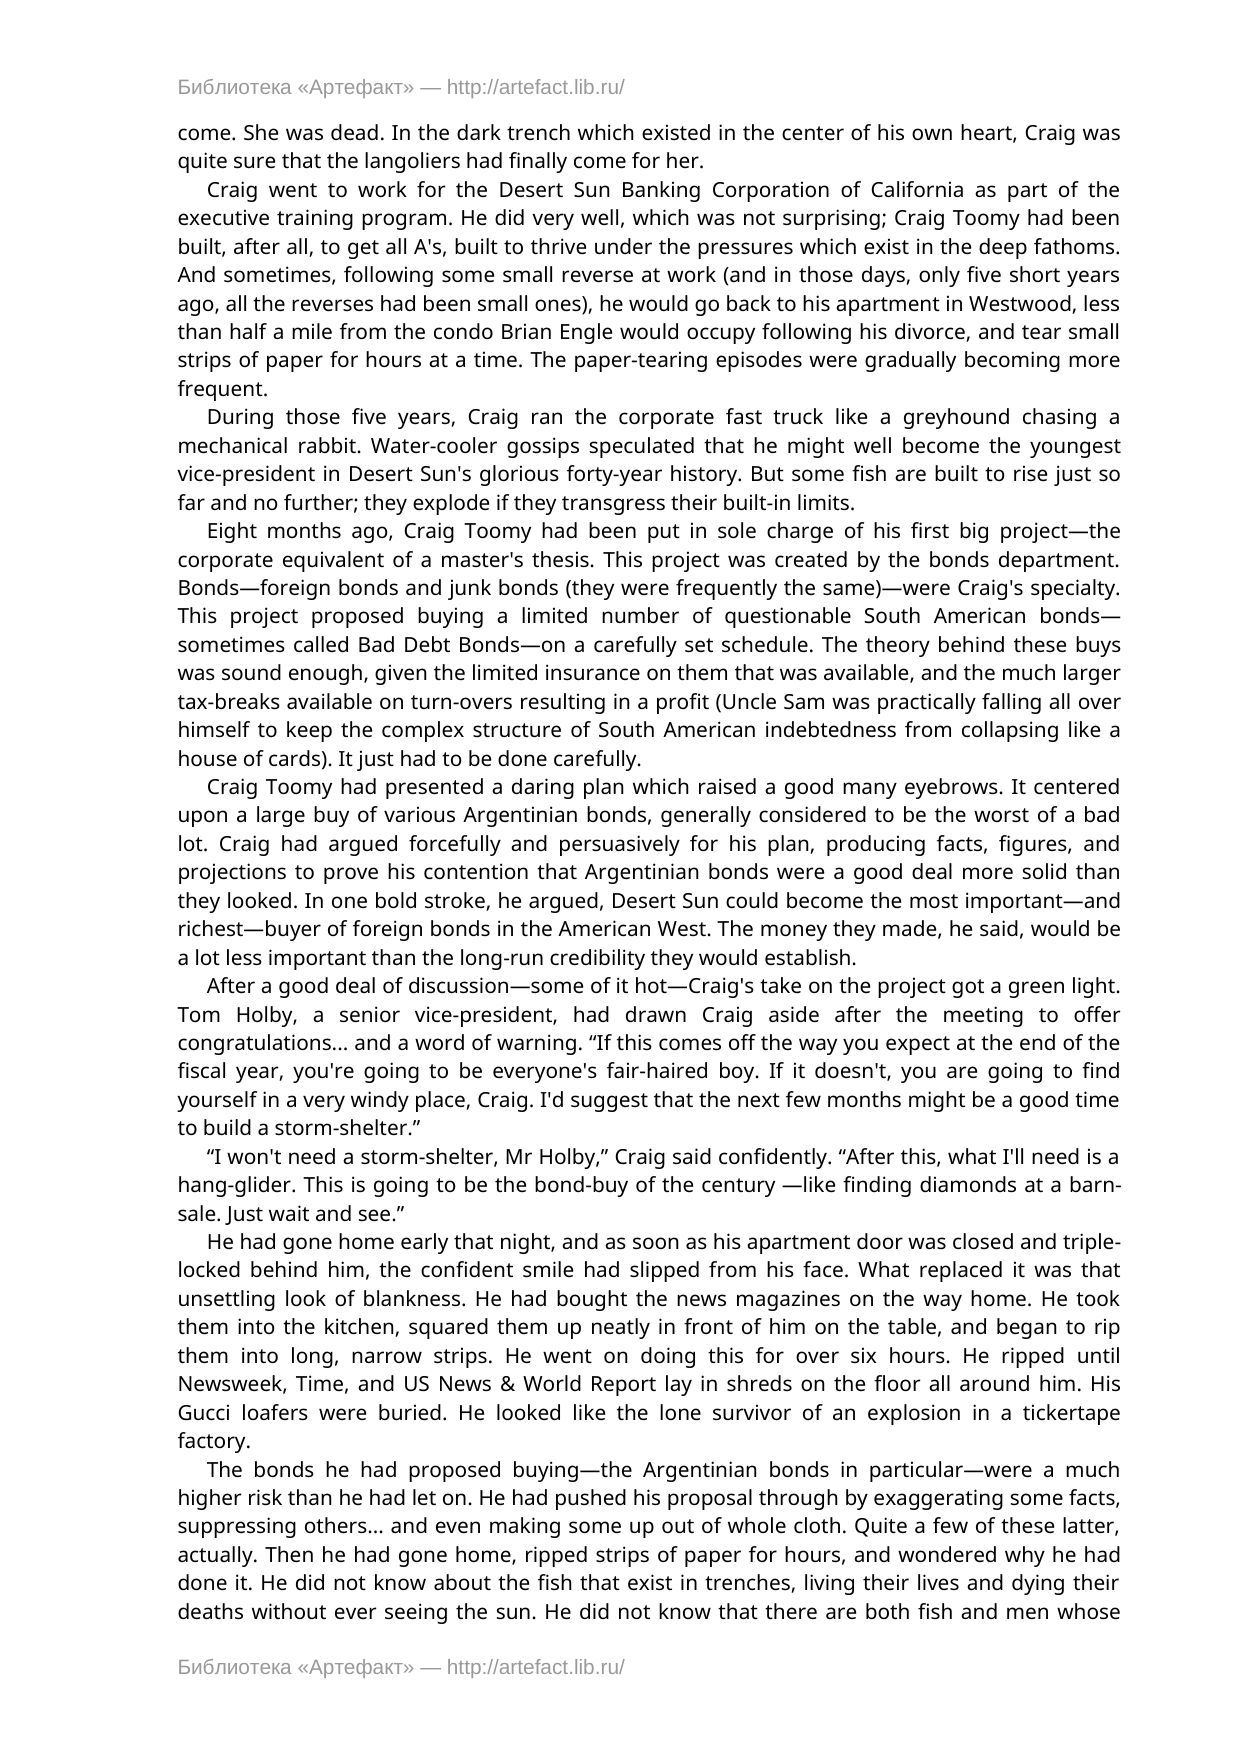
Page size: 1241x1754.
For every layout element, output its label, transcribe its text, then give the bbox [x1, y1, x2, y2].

text Eight months ago, Craig Toomy had been put in sole charge of his first big project—the corporate equivalent of a master's thesis. This project was created by the bonds department. Bonds—foreign bonds and junk bonds (they were frequently the same)—were Craig's specialty. This project proposed buying a limited number of questionable South American bonds—sometimes called Bad Debt Bonds—on a carefully set schedule. The theory behind these buys was sound enough, given the limited insurance on them that was available, and the much larger tax-breaks available on turn-overs resulting in a profit (Uncle Sam was practically falling all over himself to keep the complex structure of South American indebtedness from collapsing like a house of cards). It just had to be done carefully. [177, 516, 1122, 772]
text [177, 118, 1122, 175]
text During those five years, Craig ran the corporate fast truck like a greyhound chasing a mechanical rabbit. Water-cooler gossips speculated that he might well become the youngest vice-president in Desert Sun's glorious forty-year history. But some fish are built to rise just so far and no further; they explode if they transgress their built-in limits. [177, 402, 1122, 516]
text After a good deal of discussion—some of it hot—Craig's take on the project got a green light. Tom Holby, a senior vice-president, had drawn Craig aside after the meeting to offer congratulations... and a word of warning. “If this comes off the way you expect at the end of the fiscal year, you're going to be everyone's fair-haired boy. If it doesn't, you are going to find yourself in a very windy place, Craig. I'd suggest that the next few months might be a good time to build a storm-shelter.” [177, 971, 1122, 1142]
text Craig went to work for the Desert Sun Banking Corporation of California as part of the executive training program. He did very well, which was not surprising; Craig Toomy had been built, after all, to get all A's, built to thrive under the pressures which exist in the deep fathoms. And sometimes, following some small reverse at work (and in those days, only five short years ago, all the reverses had been small ones), he would go back to his apartment in Westwood, less than half a mile from the condo Brian Engle would occupy following his divorce, and tear small strips of paper for hours at a time. The paper-tearing episodes were gradually becoming more frequent. [177, 175, 1122, 402]
text He had gone home early that night, and as soon as his apartment door was closed and triple-locked behind him, the confident smile had slipped from his face. What replaced it was that unsettling look of blankness. He had bought the news magazines on the way home. He took them into the kitchen, squared them up neatly in front of him on the table, and began to rip them into long, narrow strips. He went on doing this for over six hours. He ripped until Newsweek, Time, and US News & World Report lay in shreds on the floor all around him. His Gucci loafers were buried. He looked like the lone survivor of an explosion in a tickertape factory. [177, 1227, 1122, 1455]
text “I won't need a storm-shelter, Mr Holby,” Craig said confidently. “After this, what I'll need is a hang-glider. This is going to be the bond-buy of the century —like finding diamonds at a barn-sale. Just wait and see.” [177, 1142, 1122, 1227]
text Craig Toomy had presented a daring plan which raised a good many eyebrows. It centered upon a large buy of various Argentinian bonds, generally considered to be the worst of a bad lot. Craig had argued forcefully and persuasively for his plan, producing facts, figures, and projections to prove his contention that Argentinian bonds were a good deal more solid than they looked. In one bold stroke, he argued, Desert Sun could become the most important—and richest—buyer of foreign bonds in the American West. The money they made, he said, would be a lot less important than the long-run credibility they would establish. [177, 772, 1122, 971]
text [177, 1455, 1122, 1625]
